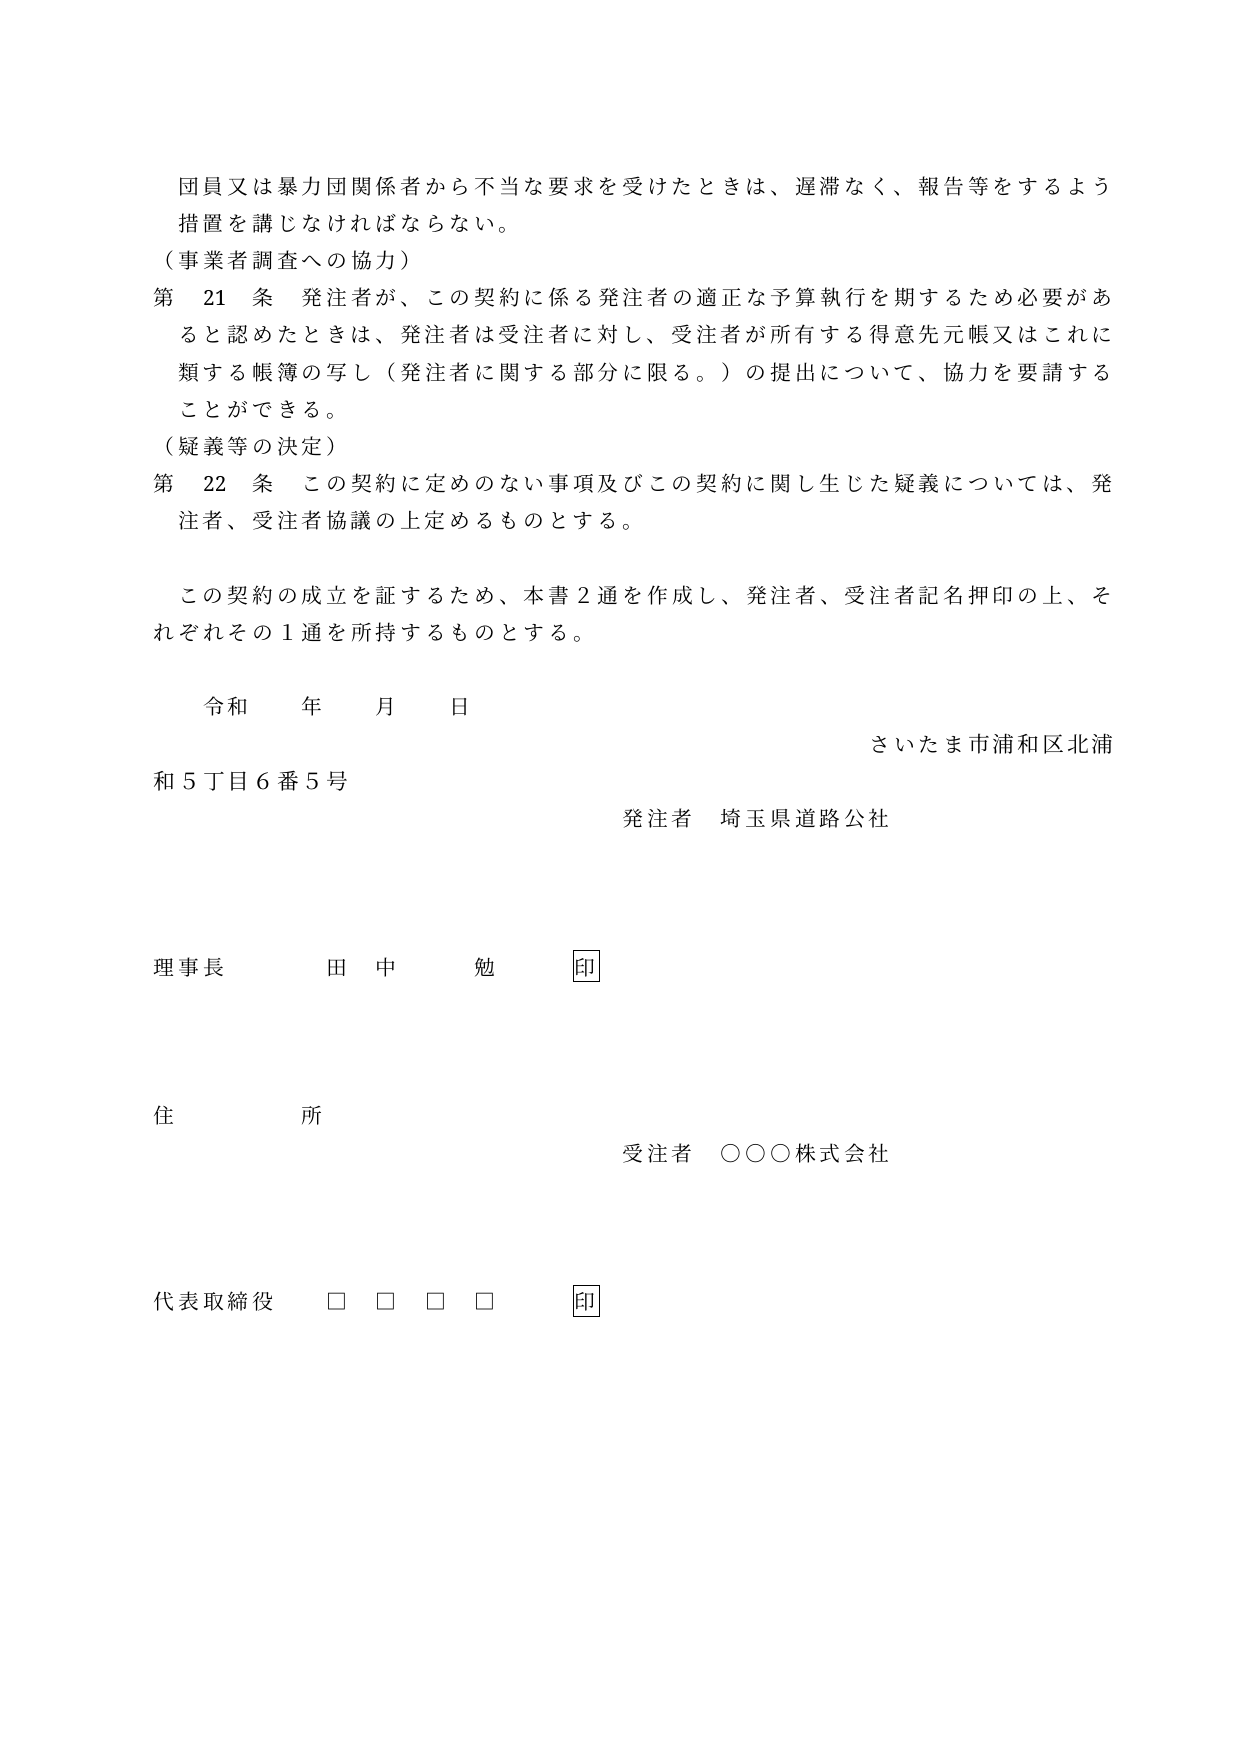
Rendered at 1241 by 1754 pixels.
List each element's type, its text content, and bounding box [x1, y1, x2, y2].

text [153, 167, 1116, 241]
text 住 所 [153, 1059, 1116, 1133]
text 第21条 発注者が、この契約に係る発注者の適正な予算執行を期するため必要があると認めたときは、発注者は受注者に対し、受注者が所有する得意先元帳又はこれに類する帳簿の写し（発注者に関する部分に限る。）の提出について、協力を要請することができる。 [153, 278, 1116, 427]
text （疑義等の決定） [153, 427, 1116, 464]
text 令和 年 月 日 [197, 687, 1116, 724]
text 受注者 ○○○株式会社 [153, 1133, 1116, 1171]
text さいたま市浦和区北浦和５丁目６番５号 [153, 724, 1116, 799]
text 代表取締役 □ □ □ □ 印 [153, 1245, 1116, 1319]
text 理事長 田 中 勉 印 [153, 910, 1116, 985]
text この契約の成立を証するため、本書２通を作成し、発注者、受注者記名押印の上、それぞれその１通を所持するものとする。 [153, 576, 1116, 650]
text 第22条 この契約に定めのない事項及びこの契約に関し生じた疑義については、発注者、受注者協議の上定めるものとする。 [153, 464, 1116, 538]
text 発注者 埼玉県道路公社 [153, 799, 1116, 836]
text （事業者調査への協力） [153, 241, 1116, 278]
